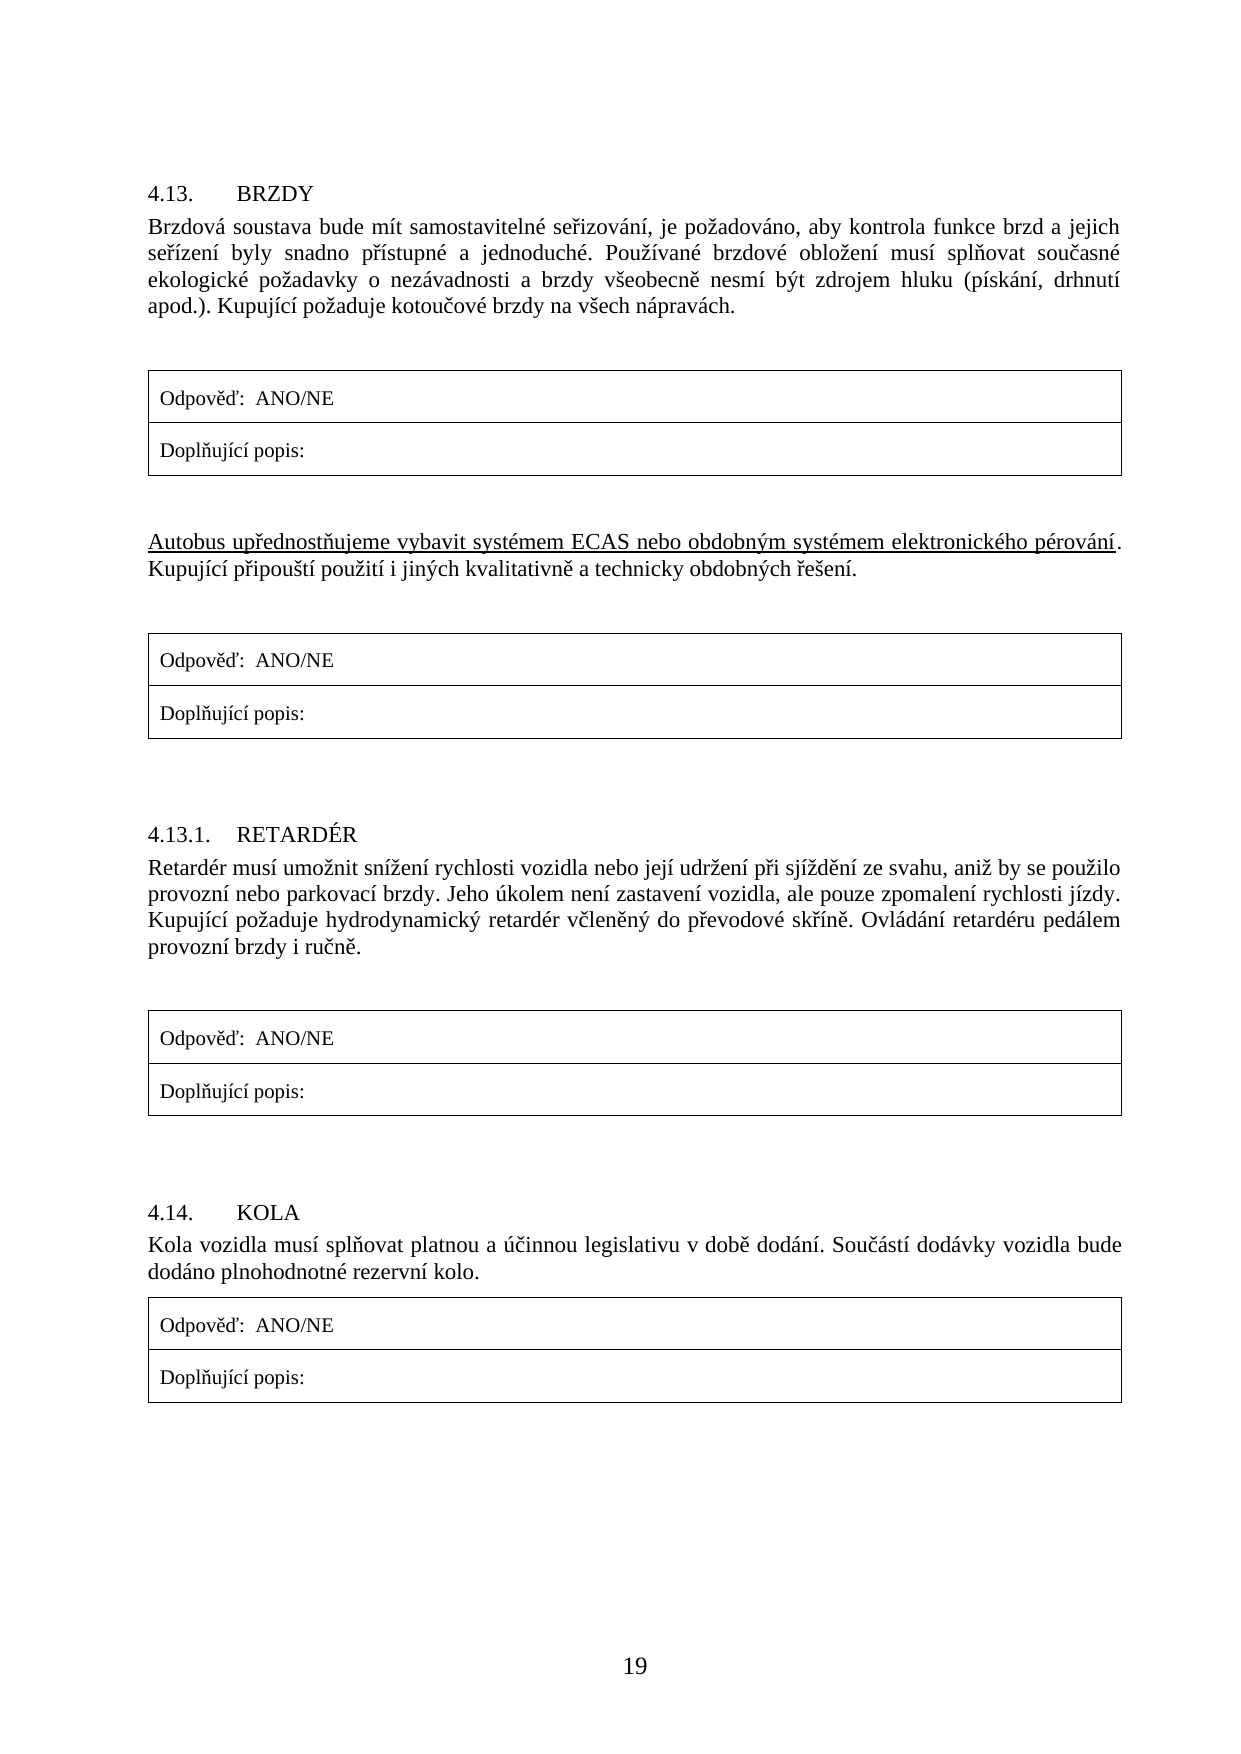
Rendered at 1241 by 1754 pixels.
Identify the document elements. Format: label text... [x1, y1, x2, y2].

subtitle Brzdy [148, 180, 1122, 207]
text Brzdová soustava bude mít samostavitelné seřizování, je požadováno, aby kontrola funkce brzd a jejich seřízení byly snadno přístupné a jednoduché. Používané brzdové obložení musí splňovat současné ekologické požadavky o nezávadnosti a brzdy všeobecně nesmí být zdrojem hluku (pískání, drhnutí apod.). Kupující požaduje kotoučové brzdy na všech nápravách. [148, 213, 1122, 318]
text Retardér musí umožnit snížení rychlosti vozidla nebo její udržení při sjíždění ze svahu, aniž by se použilo provozní nebo parkovací brzdy. Jeho úkolem není zastavení vozidla, ale pouze zpomalení rychlosti jízdy. Kupující požaduje hydrodynamický retardér včleněný do převodové skříně. Ovládání retardéru pedálem provozní brzdy i ručně. [148, 854, 1122, 959]
table_cell Doplňující popis: [149, 1064, 1121, 1115]
subtitle Kola [148, 1199, 1122, 1225]
table_header Odpověď: ANO/NE [149, 634, 1121, 685]
text Kola vozidla musí splňovat platnou a účinnou legislativu v době dodání. Součástí dodávky vozidla bude dodáno plnohodnotné rezervní kolo. [148, 1232, 1122, 1284]
table_header Odpověď: ANO/NE [149, 1011, 1121, 1063]
text Autobus upřednostňujeme vybavit systémem ECAS nebo obdobným systémem elektronického pérování. Kupující připouští použití i jiných kvalitativně a technicky obdobných řešení. [148, 528, 1122, 581]
subtitle RETARDÉR [148, 821, 1122, 847]
table_cell Doplňující popis: [149, 1350, 1121, 1402]
table_cell Doplňující popis: [149, 686, 1121, 737]
table_header Odpověď: ANO/NE [149, 371, 1121, 422]
table_cell Doplňující popis: [149, 423, 1121, 475]
table_header Odpověď: ANO/NE [149, 1298, 1121, 1349]
